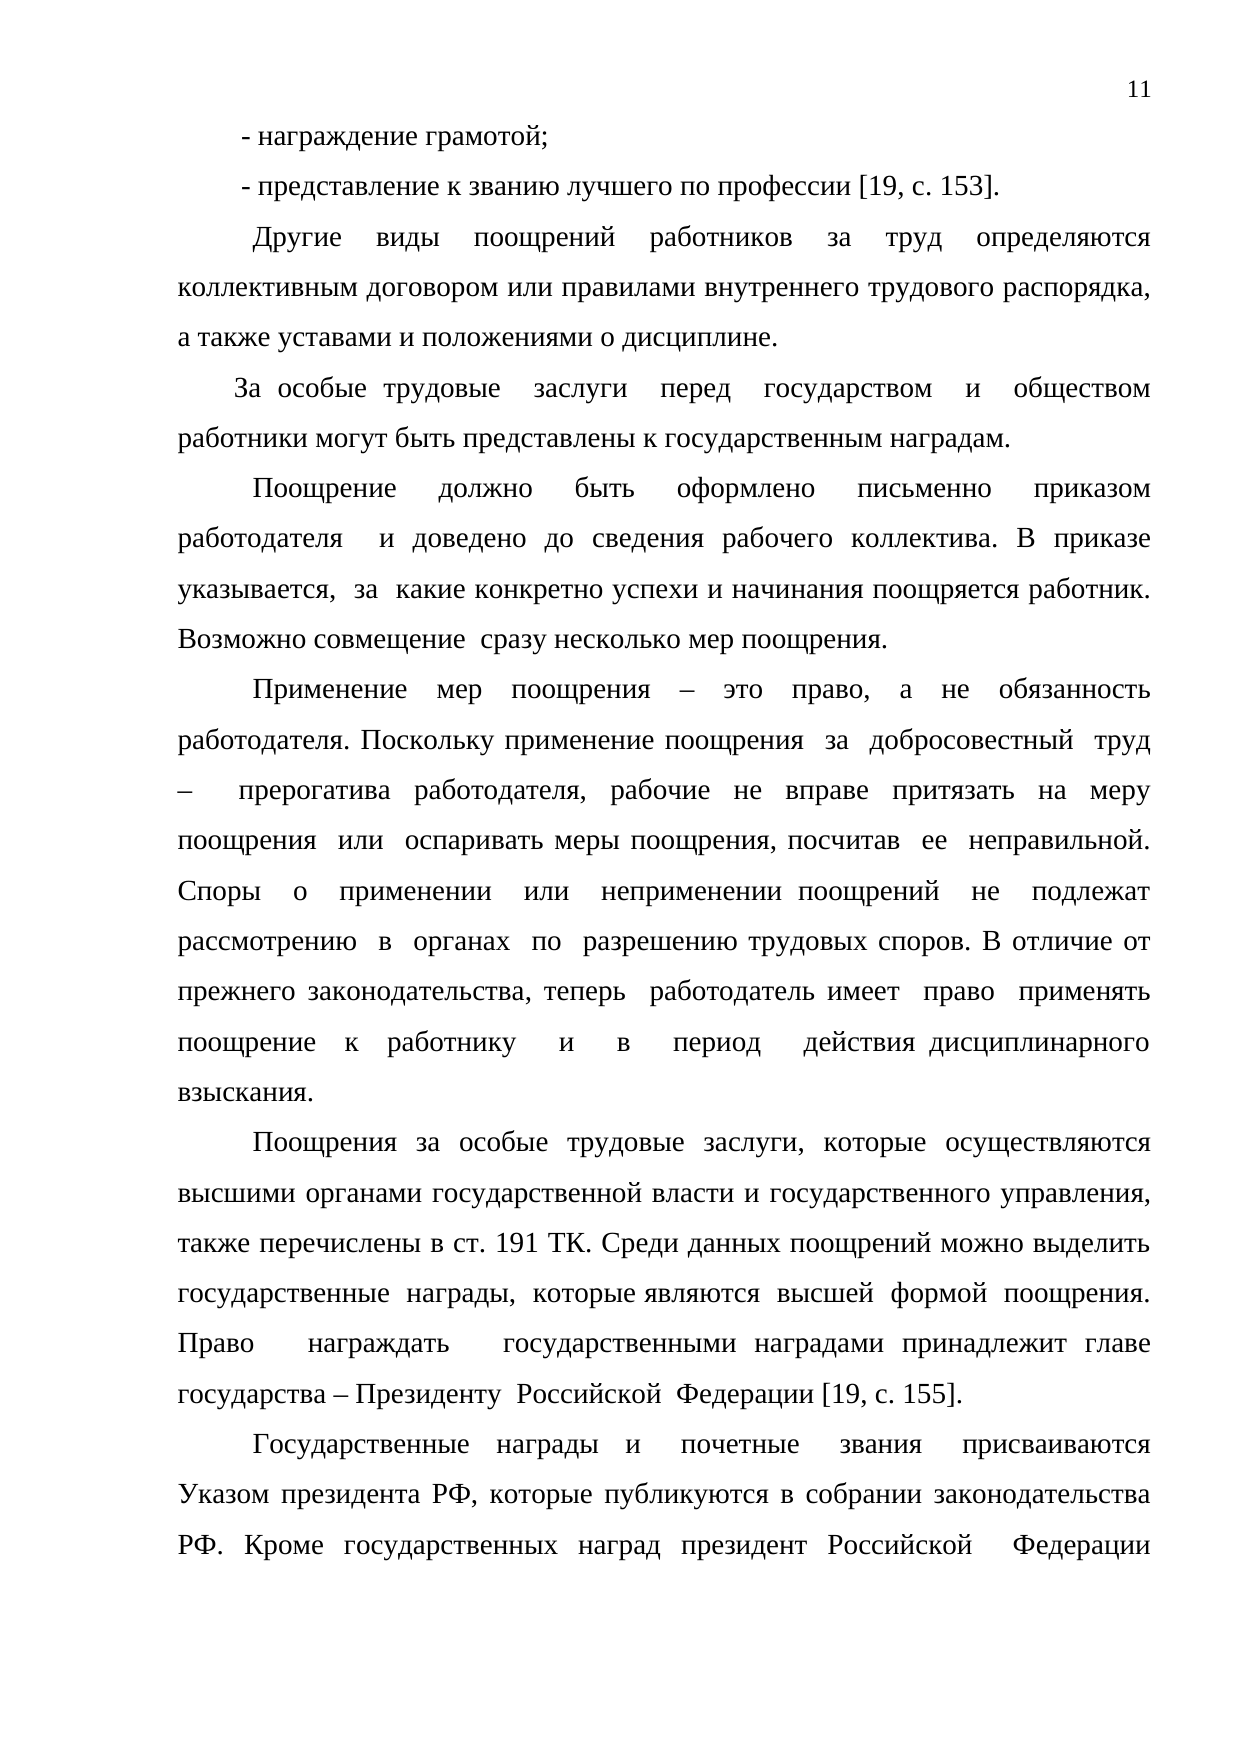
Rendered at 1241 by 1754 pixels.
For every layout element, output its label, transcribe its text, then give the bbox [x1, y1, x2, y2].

text - представление к званию лучшего по профессии [19, с. 153]. [177, 168, 1152, 202]
text Поощрения за особые трудовые заслуги, которые осуществляются высшими органами государственной власти и государственного управления, также перечислены в ст. 191 ТК. Среди данных поощрений можно выделить государственные награды, которые являются высшей формой поощрения. Право награждать государственными наградами принадлежит главе государства – Президенту Российской Федерации [19, с. 155]. [177, 1124, 1152, 1409]
text За особые трудовые заслуги перед государством и обществом работники могут быть представлены к государственным наградам. [177, 370, 1152, 453]
text - награждение грамотой; [177, 118, 1152, 152]
text Применение мер поощрения – это право, а не обязанность работодателя. Поскольку применение поощрения за добросовестный труд – прерогатива работодателя, рабочие не вправе притязать на меру поощрения или оспаривать меры поощрения, посчитав ее неправильной. Споры о применении или неприменении поощрений не подлежат рассмотрению в органах по разрешению трудовых споров. В отличие от прежнего законодательства, теперь работодатель имеет право применять поощрение к работнику и в период действия дисциплинарного взыскания. [177, 672, 1152, 1108]
text Другие виды поощрений работников за труд определяются коллективным договором или правилами внутреннего трудового распорядка, а также уставами и положениями о дисциплине. [177, 219, 1152, 353]
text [177, 1426, 1152, 1560]
text Поощрение должно быть оформлено письменно приказом работодателя и доведено до сведения рабочего коллектива. В приказе указывается, за какие конкретно успехи и начинания поощряется работник. Возможно совмещение сразу несколько мер поощрения. [177, 470, 1152, 655]
